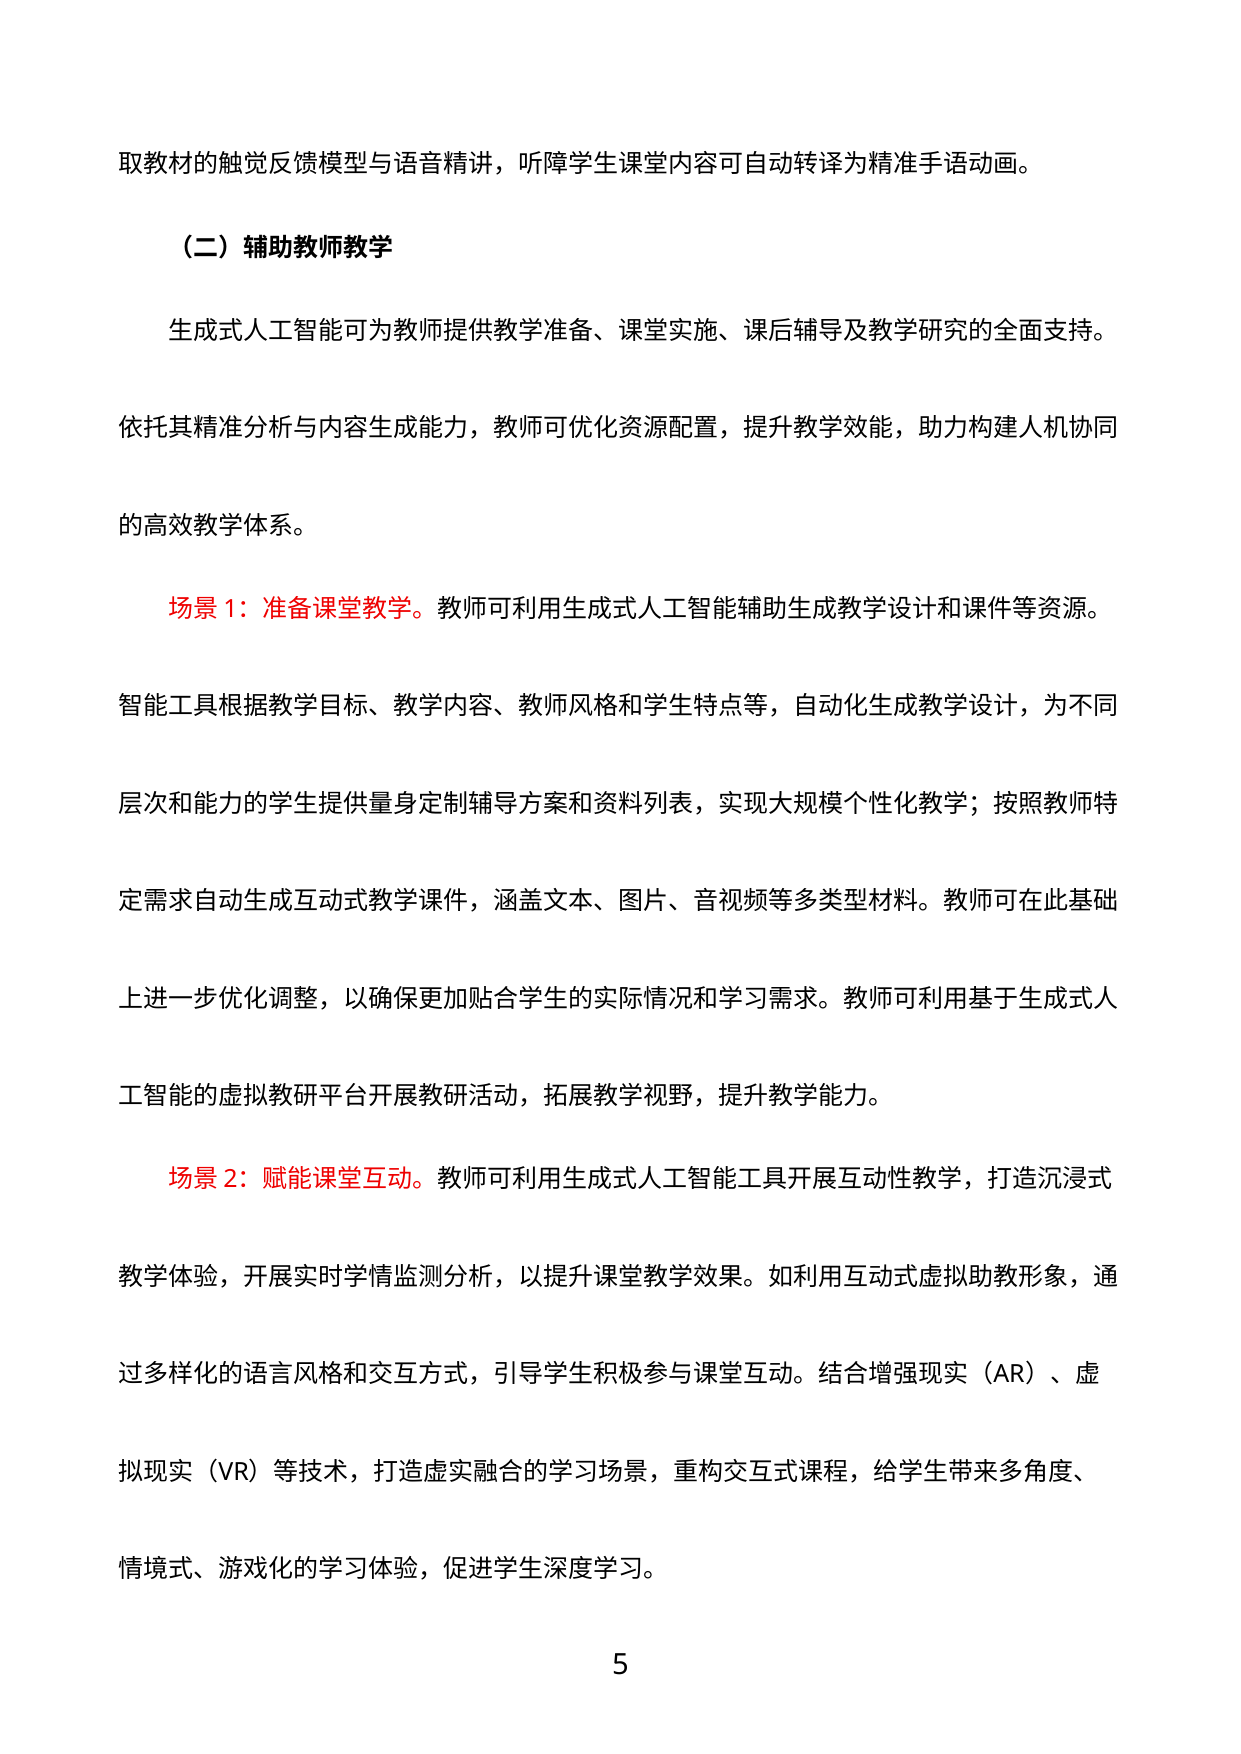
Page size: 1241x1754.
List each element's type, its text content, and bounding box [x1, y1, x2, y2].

text （二）辅助教师教学 [118, 213, 1122, 278]
text 场景2：赋能课堂互动。教师可利用生成式人工智能工具开展互动性教学，打造沉浸式教学体验，开展实时学情监测分析，以提升课堂教学效果。如利用互动式虚拟助教形象，通过多样化的语言风格和交互方式，引导学生积极参与课堂互动。结合增强现实（AR）、虚拟现实（VR）等技术，打造虚实融合的学习场景，重构交互式课程，给学生带来多角度、情境式、游戏化的学习体验，促进学生深度学习。 [118, 1144, 1122, 1599]
text 场景1：准备课堂教学。教师可利用生成式人工智能辅助生成教学设计和课件等资源。智能工具根据教学目标、教学内容、教师风格和学生特点等，自动化生成教学设计，为不同层次和能力的学生提供量身定制辅导方案和资料列表，实现大规模个性化教学；按照教师特定需求自动生成互动式教学课件，涵盖文本、图片、音视频等多类型材料。教师可在此基础上进一步优化调整，以确保更加贴合学生的实际情况和学习需求。教师可利用基于生成式人工智能的虚拟教研平台开展教研活动，拓展教学视野，提升教学能力。 [118, 574, 1122, 1126]
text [118, 129, 1122, 194]
text 生成式人工智能可为教师提供教学准备、课堂实施、课后辅导及教学研究的全面支持。依托其精准分析与内容生成能力，教师可优化资源配置，提升教学效能，助力构建人机协同的高效教学体系。 [118, 296, 1122, 556]
